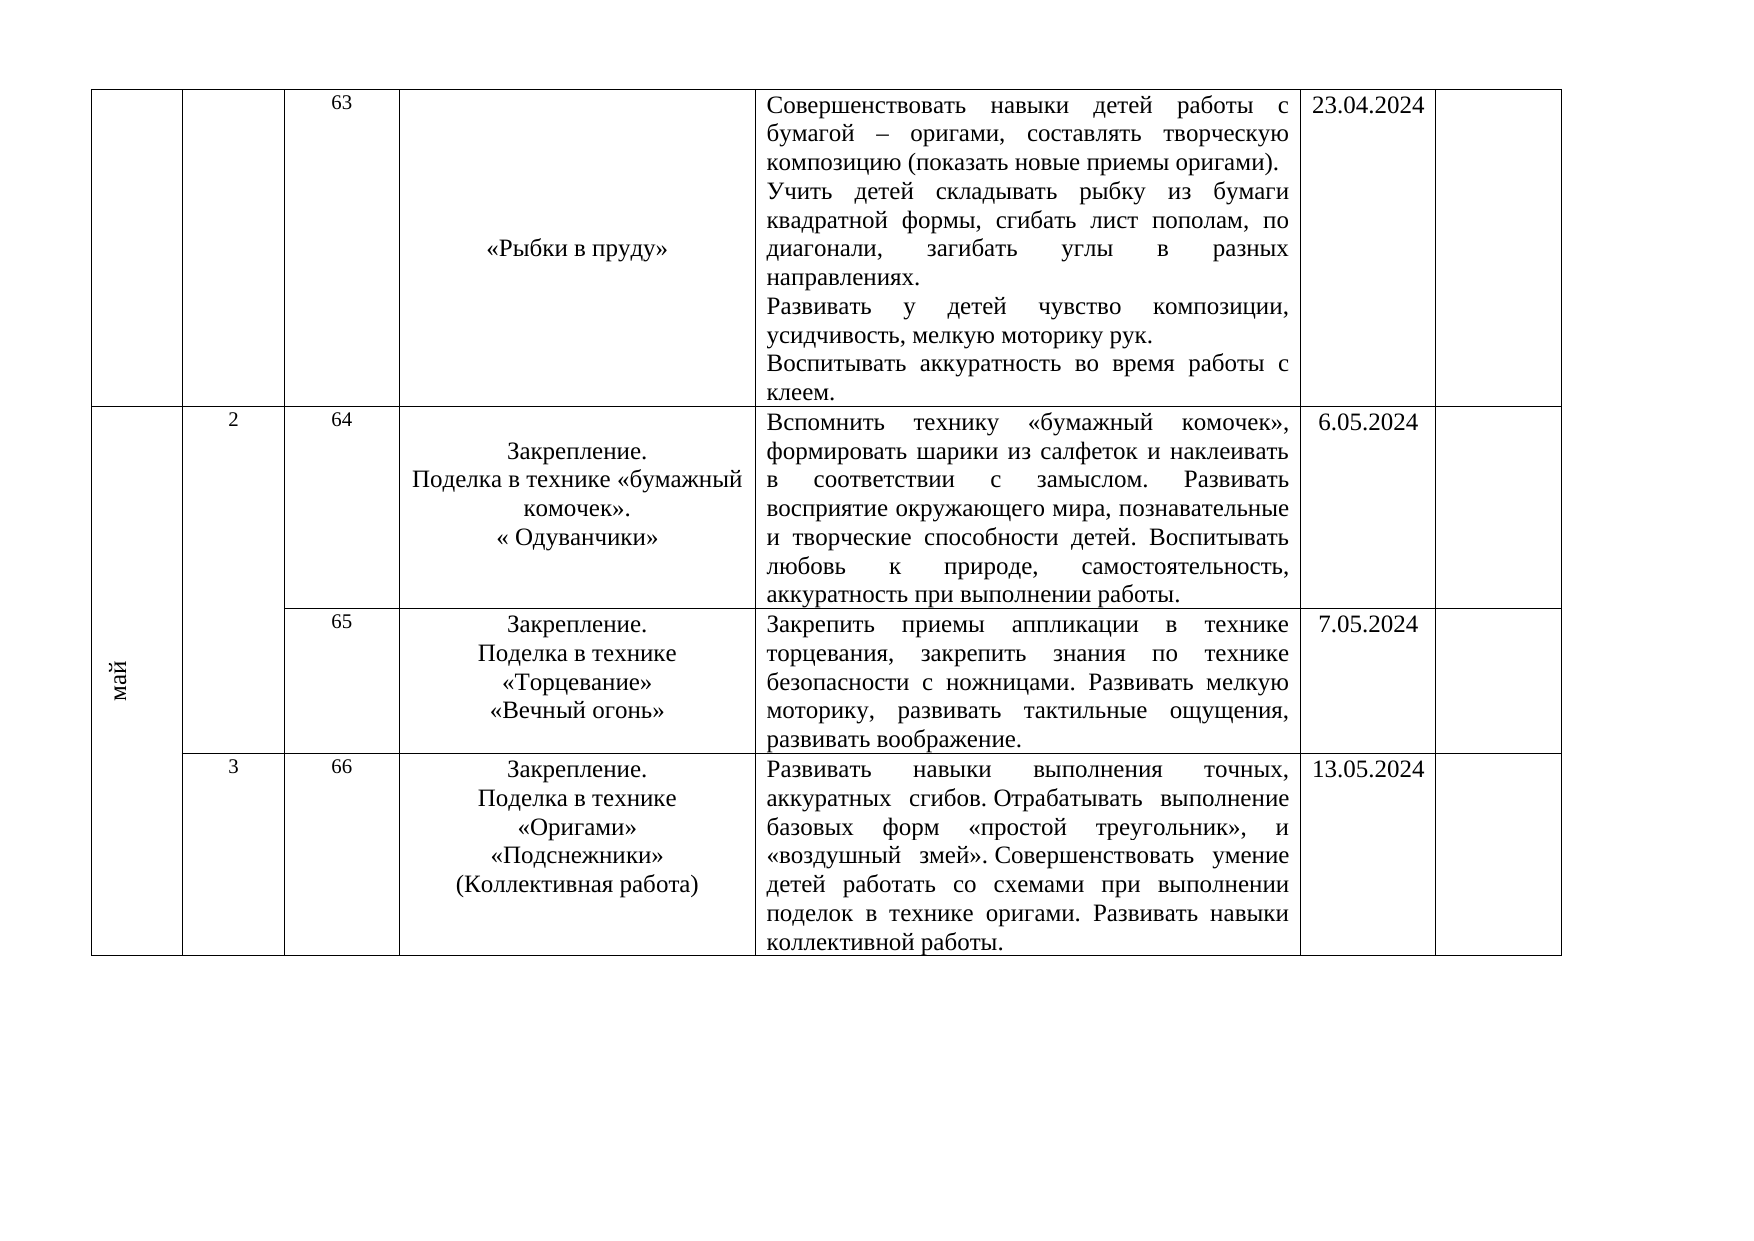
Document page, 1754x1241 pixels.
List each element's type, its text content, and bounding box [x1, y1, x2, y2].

table_cell 3 [183, 754, 284, 955]
table_cell май [92, 407, 182, 955]
table_cell 13.05.2024 [1301, 754, 1435, 955]
table_cell Закрепление. Поделка в технике «бумажный комочек». « Одуванчики» [400, 407, 755, 608]
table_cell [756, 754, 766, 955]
table_cell 23.04.2024 [1301, 90, 1435, 406]
table_cell 6.05.2024 [1301, 407, 1435, 608]
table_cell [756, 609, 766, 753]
table_cell [1436, 609, 1561, 753]
table_cell «Рыбки в пруду» [400, 90, 755, 406]
table_cell 64 [285, 407, 399, 608]
table_cell Закрепить приемы аппликации в технике торцевания, закрепить знания по технике безопасности с ножницами. Развивать мелкую моторику, развивать тактильные ощущения, развивать воображение. [1022, 609, 1300, 753]
table_cell 2 [183, 407, 284, 753]
table_cell 4 [183, 90, 284, 406]
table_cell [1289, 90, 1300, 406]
table_cell 63 [285, 90, 399, 406]
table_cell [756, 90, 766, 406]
table_cell [1436, 90, 1561, 406]
table_cell [1436, 754, 1561, 955]
table_cell 65 [285, 609, 399, 753]
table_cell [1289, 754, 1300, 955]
table_cell Вспомнить технику «бумажный комочек», формировать шарики из салфеток и наклеивать в соответствии с замыслом. Развивать восприятие окружающего мира, познавательные и творческие способности детей. Воспитывать любовь к природе, самостоятельность, аккуратность при выполнении работы. [756, 407, 1300, 608]
table_cell Закрепление. Поделка в технике «Оригами» «Подснежники» (Коллективная работа) [400, 754, 755, 955]
table_cell 7.05.2024 [1301, 609, 1435, 753]
table_cell Закрепление. Поделка в технике «Торцевание» «Вечный огонь» [400, 609, 755, 753]
table_cell 66 [285, 754, 399, 955]
table_cell [1436, 407, 1561, 608]
